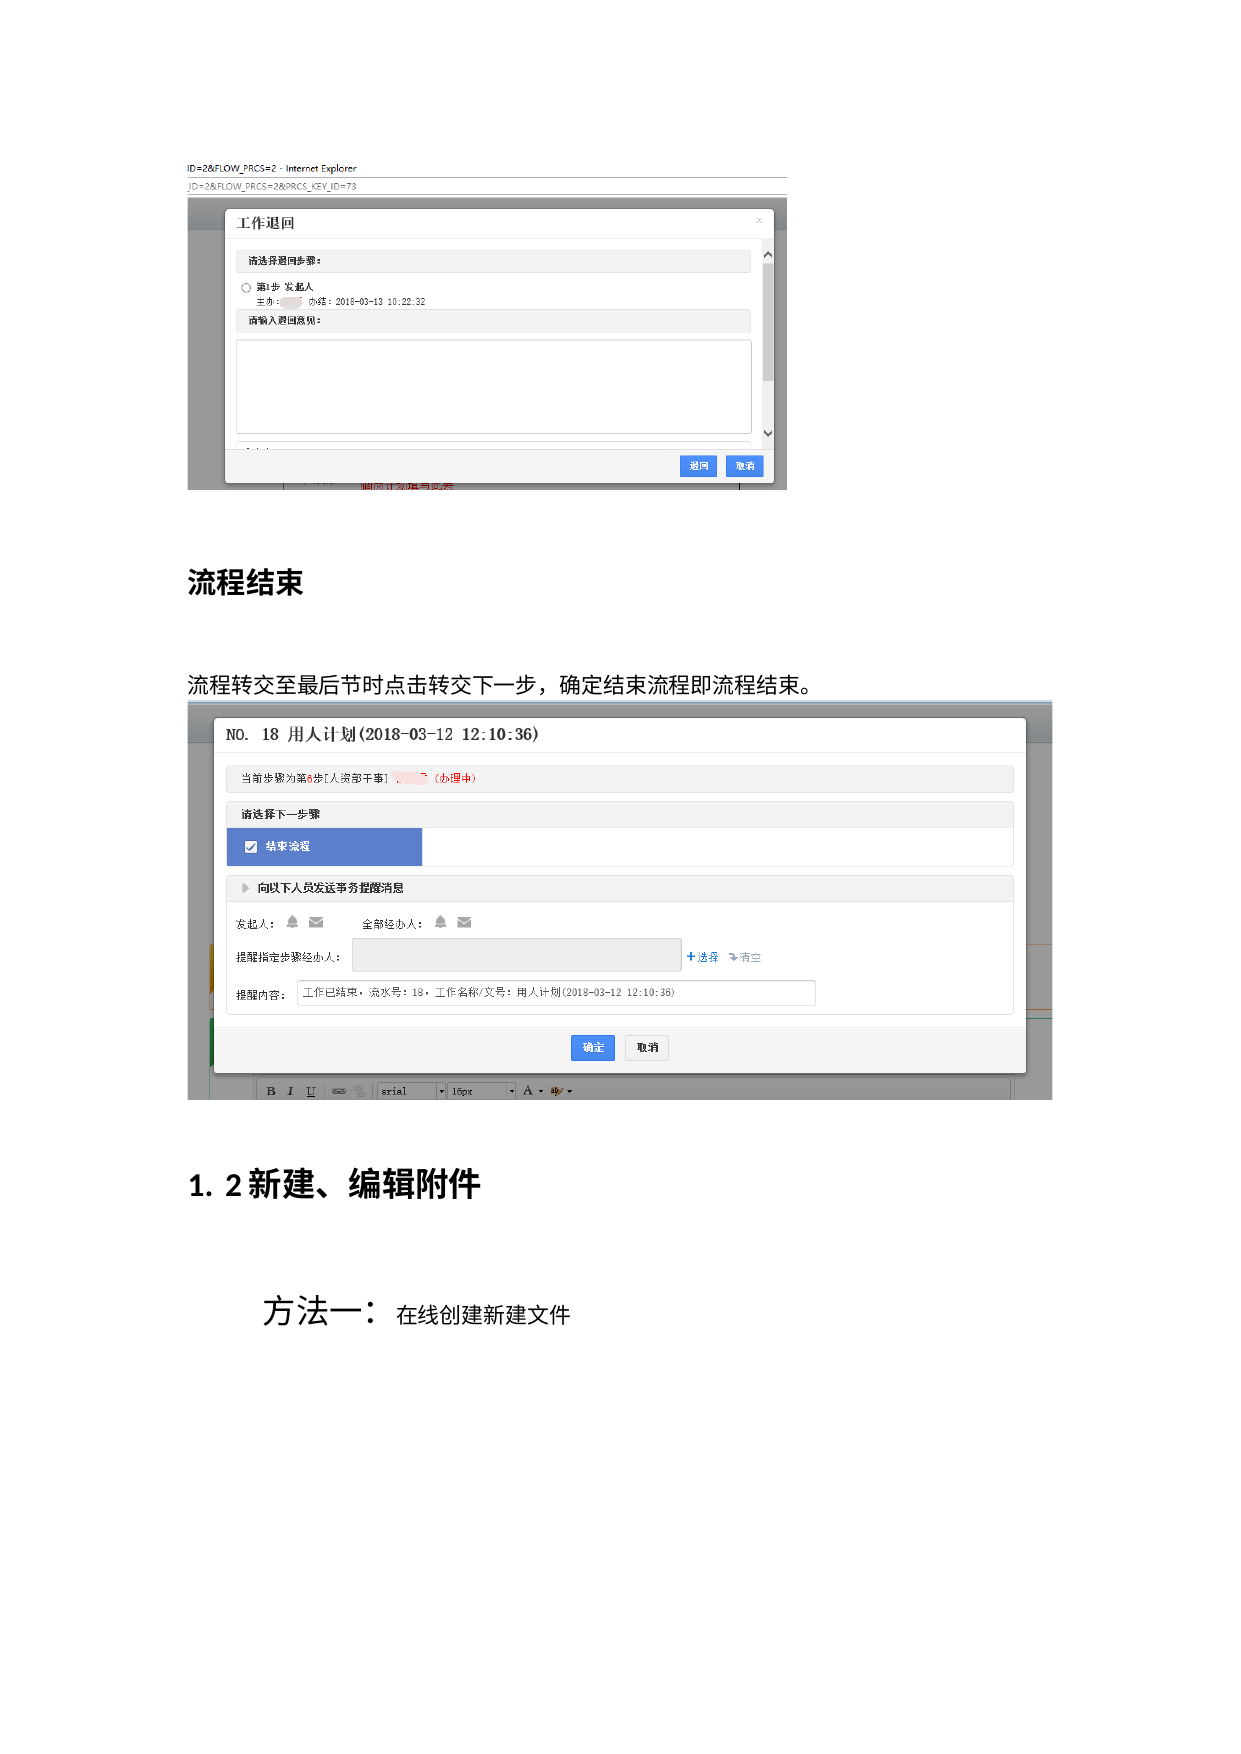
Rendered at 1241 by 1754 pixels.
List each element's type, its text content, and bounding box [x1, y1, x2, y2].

subtitle 流程结束 [187, 549, 1053, 614]
picture [187, 700, 1053, 1100]
text 流程转交至最后节时点击转交下一步，确定结束流程即流程结束。 [187, 667, 1053, 700]
list 方法一：在线创建新建文件 [262, 1277, 1053, 1342]
picture [187, 162, 787, 490]
subtitle 2新建、编辑附件 [187, 1149, 1053, 1214]
